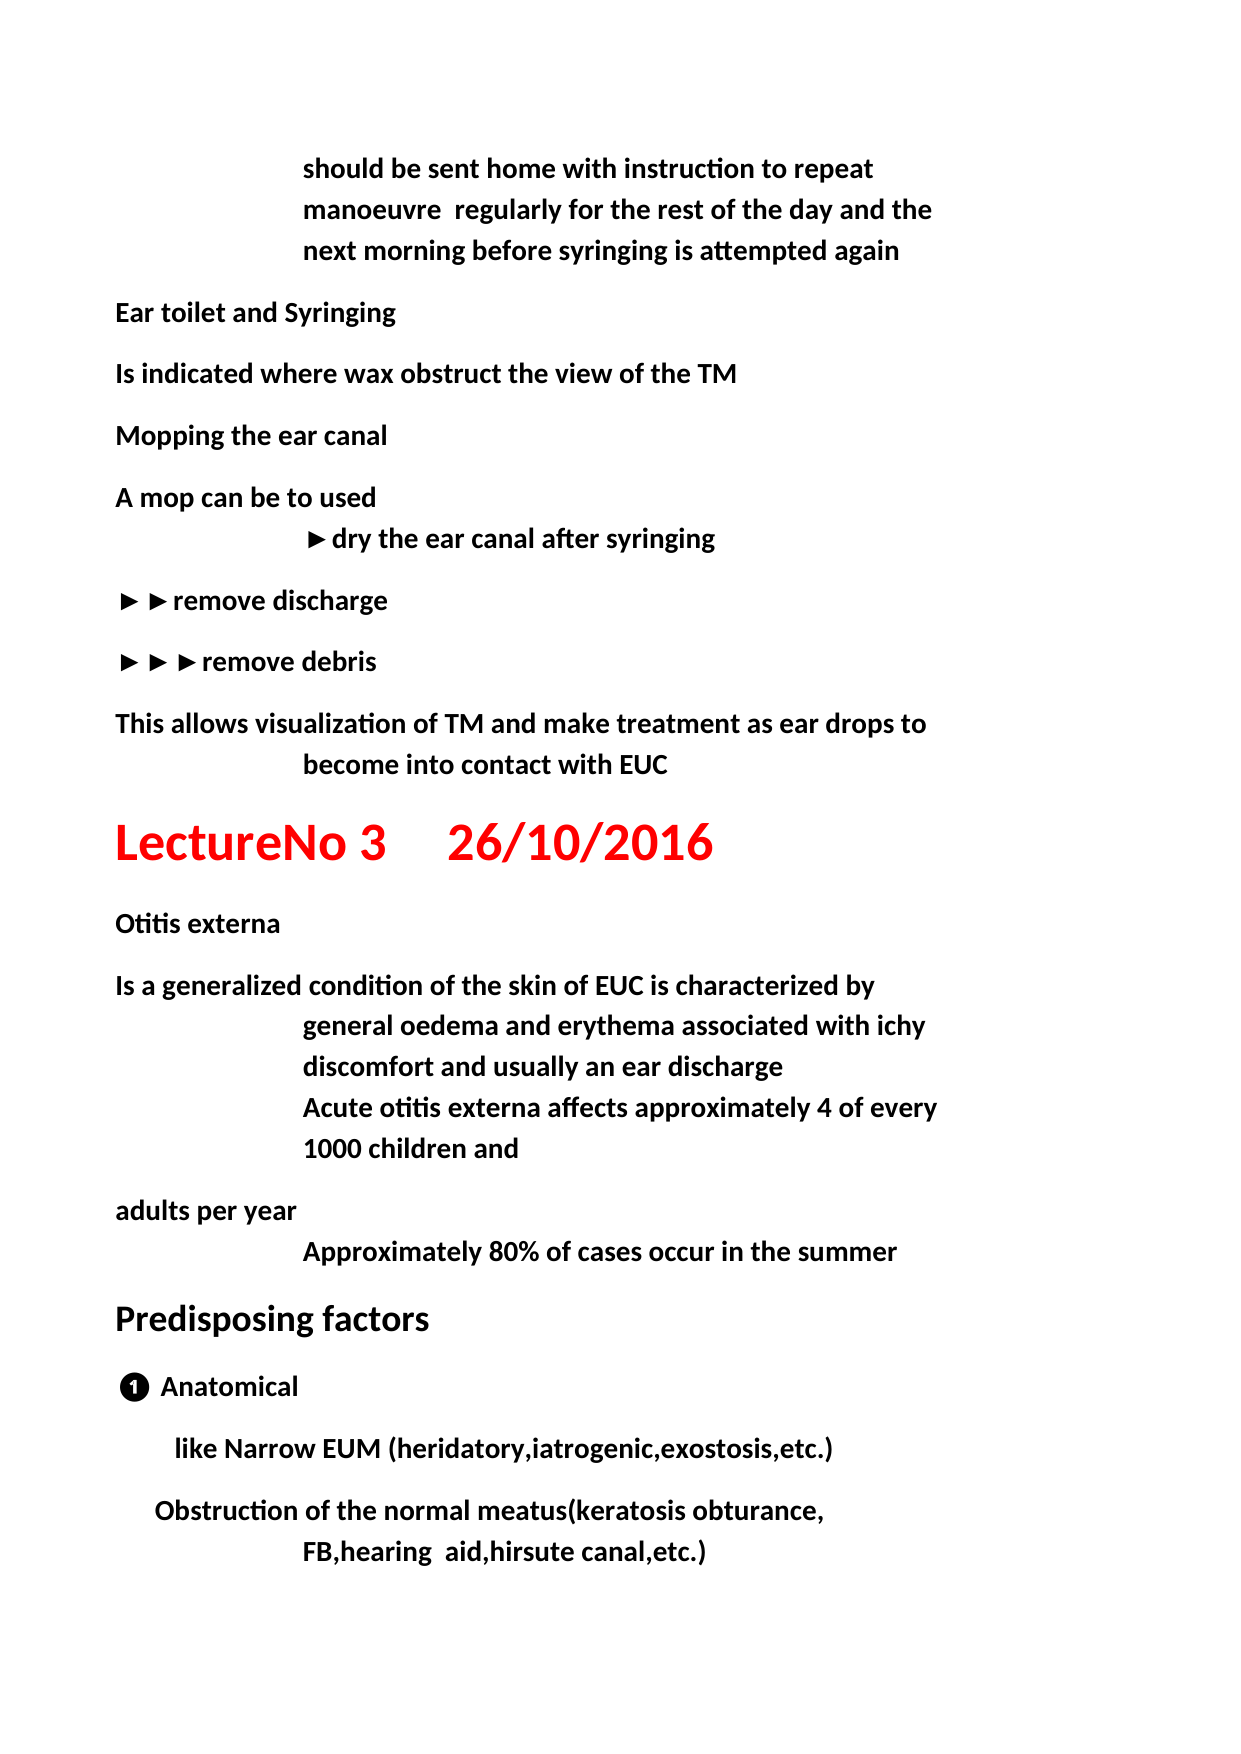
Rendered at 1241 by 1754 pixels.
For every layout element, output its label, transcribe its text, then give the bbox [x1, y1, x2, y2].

text LectureNo 3 26/10/2016 [115, 808, 940, 874]
text This allows visualization of TM and make treatment as ear drops to become into contact with EUC [115, 705, 940, 782]
text Otitis externa [115, 905, 940, 940]
text Is a generalized condition of the skin of EUC is characterized by general oedema and erythema associated with ichy discomfort and usually an ear discharge Acute otitis externa affects approximately 4 of every 1000 children and [115, 967, 940, 1166]
text adults per year Approximately 80% of cases occur in the summer [115, 1192, 940, 1269]
text ❶ Anatomical [115, 1368, 940, 1404]
text ►►remove discharge [115, 582, 940, 617]
text like Narrow EUM (heridatory,iatrogenic,exostosis,etc.) [115, 1430, 940, 1466]
text Is indicated where wax obstruct the view of the TM [115, 355, 940, 391]
text A mop can be to used ►dry the ear canal after syringing [115, 479, 940, 556]
text Predisposing factors [115, 1295, 940, 1341]
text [115, 150, 940, 267]
text Mopping the ear canal [115, 417, 940, 453]
text ►►►remove debris [115, 643, 940, 679]
text Ear toilet and Syringing [115, 294, 940, 329]
text Obstruction of the normal meatus(keratosis obturance, FB,hearing aid,hirsute canal,etc.) [115, 1492, 940, 1568]
